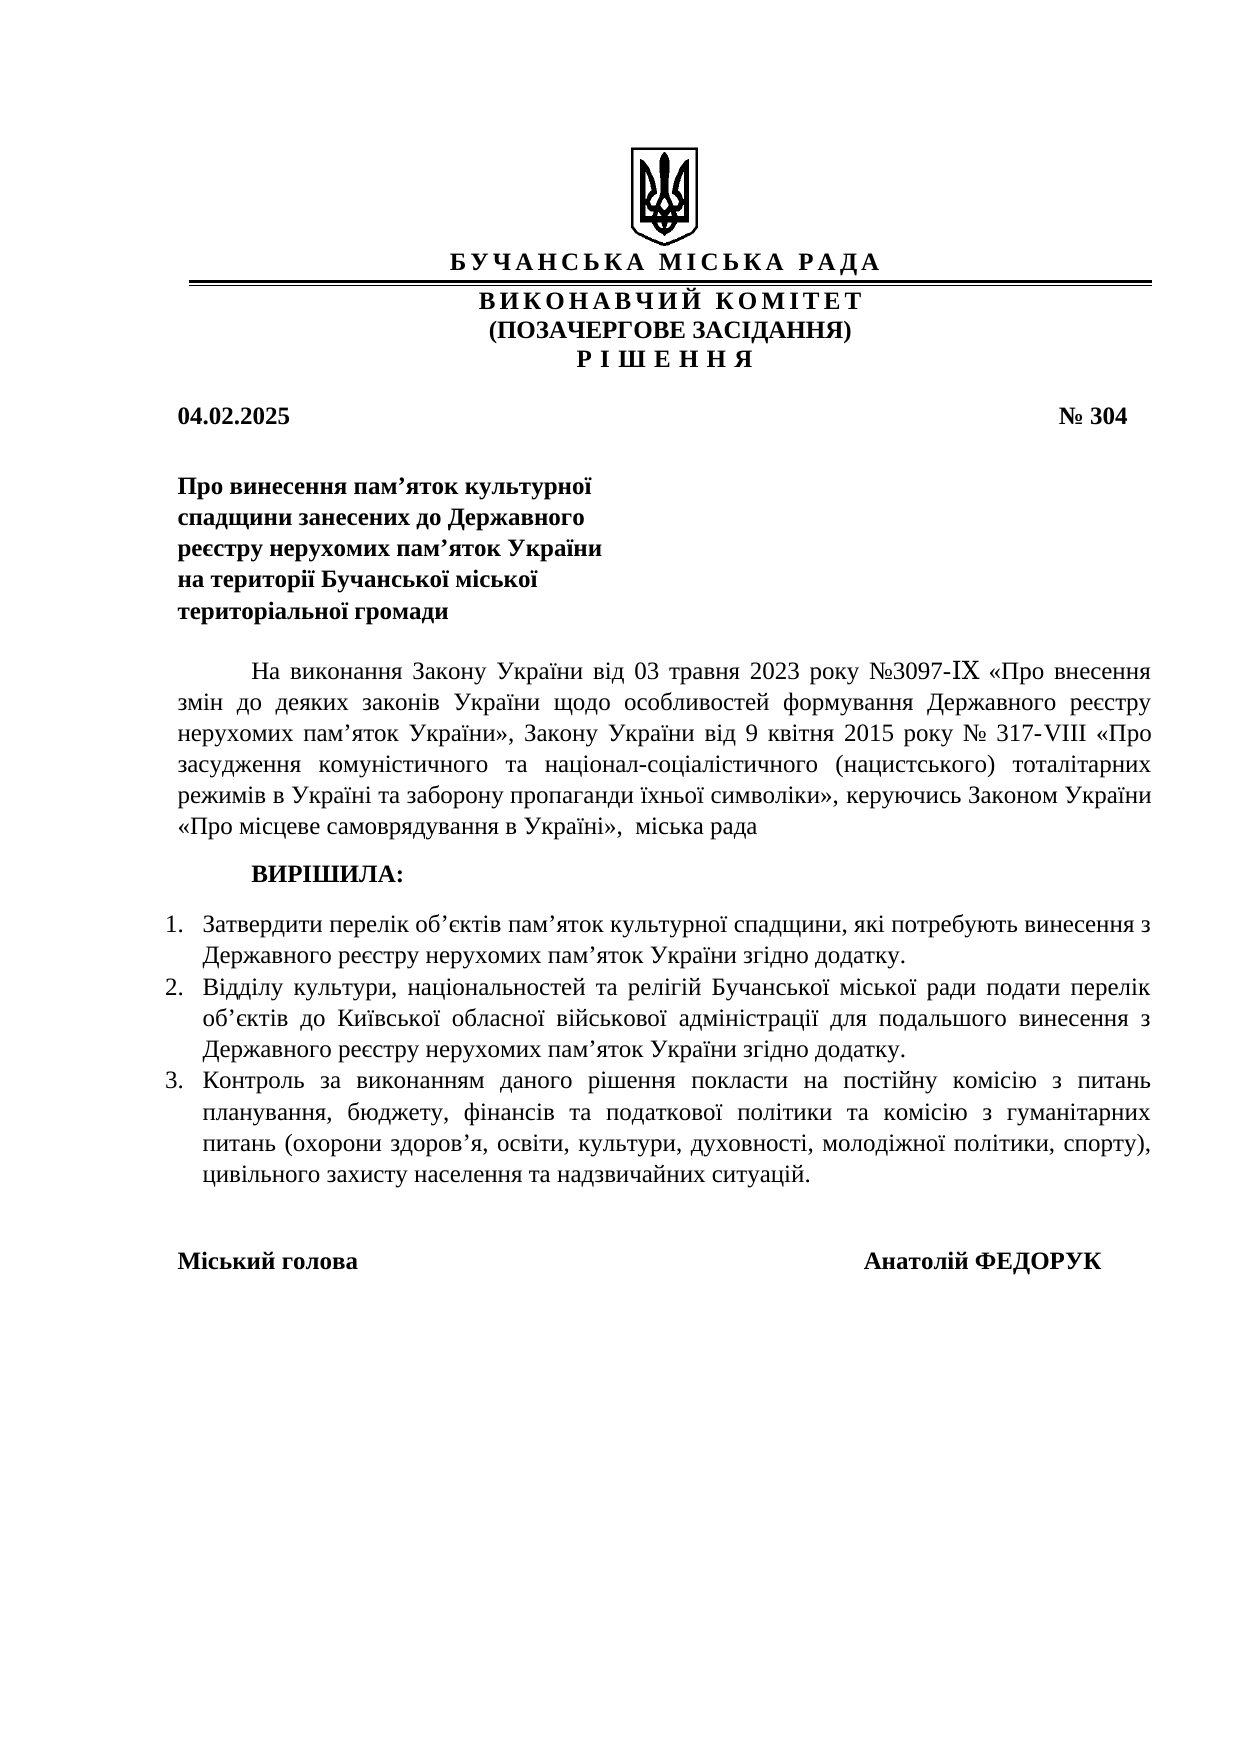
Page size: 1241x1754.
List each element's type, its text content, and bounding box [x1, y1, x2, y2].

text на території Бучанської міської [177, 562, 1152, 593]
text Міський голова Анатолій ФЕДОРУК [177, 1246, 1152, 1275]
list Контроль за виконанням даного рішення покласти на постійну комісію з питань планування, бюджету, фінансів та податкової політики та комісію з гуманітарних питань (охорони здоров’я, освіти, культури, духовності, молодіжної політики, спорту), цивільного захисту населення та надзвичайних ситуацій. [165, 1063, 1152, 1188]
text реєстру нерухомих пам’яток України [177, 531, 1152, 562]
text ВИРІШИЛА: [177, 859, 1152, 887]
table_header ВИКОНАВЧИЙ КОМІТЕТ (ПОЗАЧЕРГОВЕ ЗАСІДАННЯ) [189, 286, 1152, 344]
list Затвердити перелік об’єктів пам’яток культурної спадщини, які потребують винесення з Державного реєстру нерухомих пам’яток України згідно додатку. [165, 907, 1152, 969]
text спадщини занесених до Державного [177, 499, 1152, 531]
text територіальної громади [177, 593, 1152, 624]
text 04.02.2025 № 304 [177, 401, 1152, 430]
text РІШЕННЯ [177, 344, 1152, 372]
text На виконання Закону України від 03 травня 2023 року №3097-ⅠⅩ «Про внесення змін до деяких законів України щодо особливостей формування Державного реєстру нерухомих пам’яток України», Закону України від 9 квітня 2015 року № 317-VIII «Про засудження комуністичного та націонал-соціалістичного (нацистського) тоталітарних режимів в Україні та заборону пропаганди їхньої символіки», керуючись Законом України «Про місцеве самоврядування в Україні», міська рада [177, 656, 1152, 840]
text БУЧАНСЬКА МІСЬКА РАДА [177, 247, 1152, 276]
list Відділу культури, національностей та релігій Бучанської міської ради подати перелік об’єктів до Київської обласної військової адміністрації для подальшого винесення з Державного реєстру нерухомих пам’яток України згідно додатку. [165, 969, 1152, 1063]
picture [629, 146, 700, 247]
text Про винесення пам’яток культурної [177, 468, 1152, 499]
